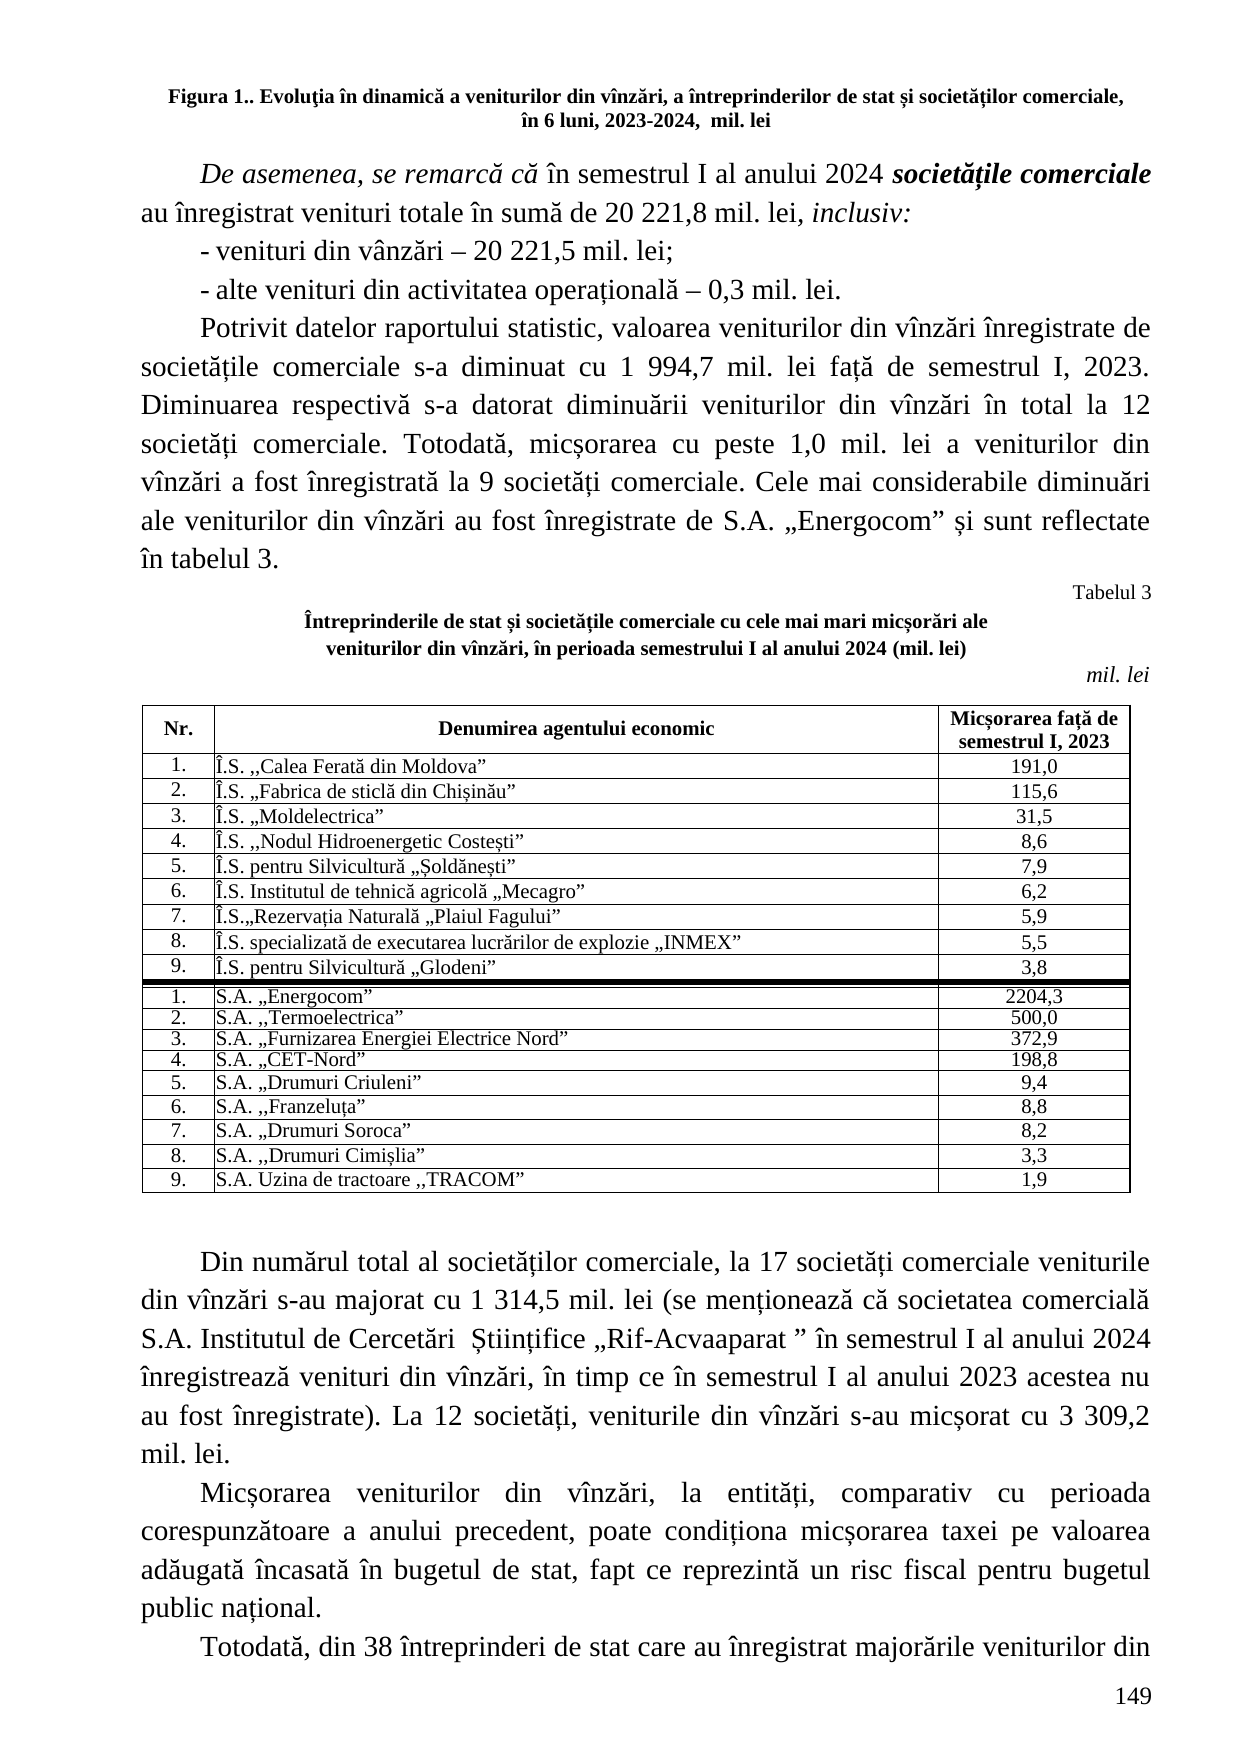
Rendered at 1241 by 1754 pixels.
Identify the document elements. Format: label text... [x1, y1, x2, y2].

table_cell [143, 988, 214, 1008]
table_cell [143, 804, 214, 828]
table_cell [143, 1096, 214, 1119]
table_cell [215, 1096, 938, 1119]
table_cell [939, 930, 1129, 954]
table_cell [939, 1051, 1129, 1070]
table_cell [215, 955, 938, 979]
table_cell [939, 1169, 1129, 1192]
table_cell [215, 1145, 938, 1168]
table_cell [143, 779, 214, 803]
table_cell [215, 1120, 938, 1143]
list venituri din vânzări – 20 221,5 mil. lei; [141, 233, 1152, 267]
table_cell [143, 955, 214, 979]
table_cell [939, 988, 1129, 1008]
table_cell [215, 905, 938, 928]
text De asemenea, se remarcă că în semestrul I al anului 2024 societățile comerciale au înregistrat venituri totale în sumă de 20 221,8 mil. lei, inclusiv: [141, 156, 1152, 228]
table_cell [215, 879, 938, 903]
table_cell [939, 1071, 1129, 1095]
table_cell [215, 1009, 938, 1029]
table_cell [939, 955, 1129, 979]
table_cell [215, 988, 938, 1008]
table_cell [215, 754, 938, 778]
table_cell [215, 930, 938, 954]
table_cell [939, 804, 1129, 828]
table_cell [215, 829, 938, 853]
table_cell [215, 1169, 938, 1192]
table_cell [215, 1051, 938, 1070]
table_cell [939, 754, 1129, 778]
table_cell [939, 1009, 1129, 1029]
text mil. lei [141, 661, 1152, 688]
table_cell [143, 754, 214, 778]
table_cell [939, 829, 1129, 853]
text Micșorarea veniturilor din vînzări, la entități, comparativ cu perioada corespunzătoare a anului precedent, poate condiționa micșorarea taxei pe valoarea adăugată încasată în bugetul de stat, fapt ce reprezintă un risc fiscal pentru bugetul public național. [141, 1475, 1152, 1624]
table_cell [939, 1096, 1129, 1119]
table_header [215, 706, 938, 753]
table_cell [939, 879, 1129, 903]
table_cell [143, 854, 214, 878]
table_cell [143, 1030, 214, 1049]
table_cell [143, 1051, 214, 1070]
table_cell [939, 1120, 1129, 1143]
text Figura 1.. Evoluţia în dinamică a veniturilor din vînzări, a întreprinderilor de stat și societăților comerciale, [141, 84, 1152, 108]
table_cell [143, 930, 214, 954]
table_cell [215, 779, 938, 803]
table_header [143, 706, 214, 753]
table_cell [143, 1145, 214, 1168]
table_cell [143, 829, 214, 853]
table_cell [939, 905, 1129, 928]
text Din numărul total al societăților comerciale, la 17 societăți comerciale veniturile din vînzări s-au majorat cu 1 314,5 mil. lei (se menționează că societatea comercială S.A. Institutul de Cercetări Științifice „Rif-Acvaaparat ” în semestrul I al anului 2024 înregistrează venituri din vînzări, în timp ce în semestrul I al anului 2023 acestea nu au fost înregistrate). La 12 societăți, veniturile din vînzări s-au micșorat cu 3 309,2 mil. lei. [141, 1244, 1152, 1470]
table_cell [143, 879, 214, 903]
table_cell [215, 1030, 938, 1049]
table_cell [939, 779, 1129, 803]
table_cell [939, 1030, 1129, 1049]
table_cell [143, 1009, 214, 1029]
text în 6 luni, 2023-2024, mil. lei [141, 108, 1152, 132]
list alte venituri din activitatea operațională – 0,3 mil. lei. [141, 272, 1152, 305]
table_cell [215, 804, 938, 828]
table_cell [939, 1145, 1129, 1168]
text Întreprinderile de stat și societățile comerciale cu cele mai mari micșorări ale [141, 608, 1152, 634]
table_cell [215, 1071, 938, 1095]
text veniturilor din vînzări, în perioada semestrului I al anului 2024 (mil. lei) [141, 634, 1152, 661]
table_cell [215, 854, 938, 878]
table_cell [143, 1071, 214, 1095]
text Potrivit datelor raportului statistic, valoarea veniturilor din vînzări înregistrate de societățile comerciale s-a diminuat cu 1 994,7 mil. lei față de semestrul I, 2023. Diminuarea respectivă s-a datorat diminuării veniturilor din vînzări în total la 12 societăți comerciale. Totodată, micșorarea cu peste 1,0 mil. lei a veniturilor din vînzări a fost înregistrată la 9 societăți comerciale. Cele mai considerabile diminuări ale veniturilor din vînzări au fost înregistrate de S.A. „Energocom” și sunt reflectate în tabelul 3. [141, 310, 1152, 575]
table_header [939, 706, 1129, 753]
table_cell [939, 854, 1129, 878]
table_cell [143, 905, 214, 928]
text Tabelul 3 [141, 580, 1152, 604]
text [141, 1629, 1152, 1663]
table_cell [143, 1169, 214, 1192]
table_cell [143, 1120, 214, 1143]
